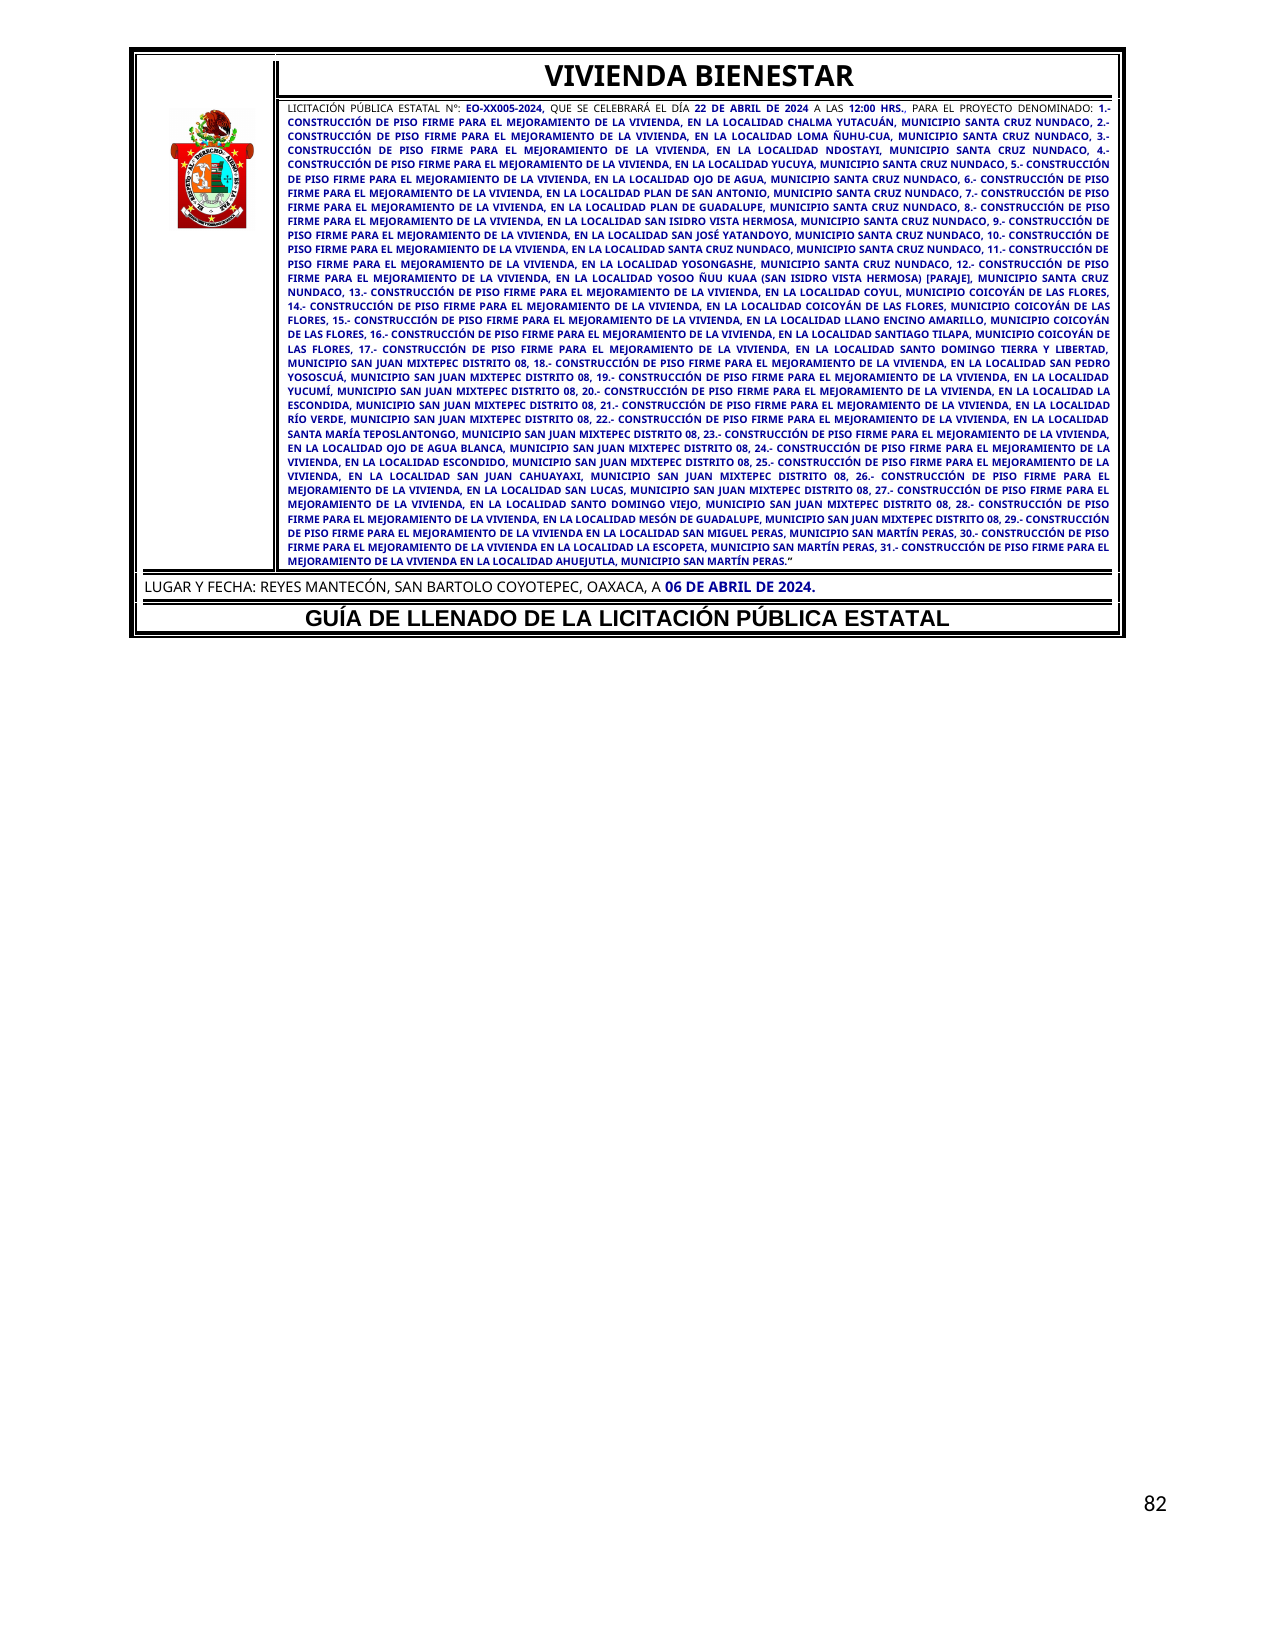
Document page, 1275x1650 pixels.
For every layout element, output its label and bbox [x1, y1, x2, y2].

picture [168, 108, 256, 231]
